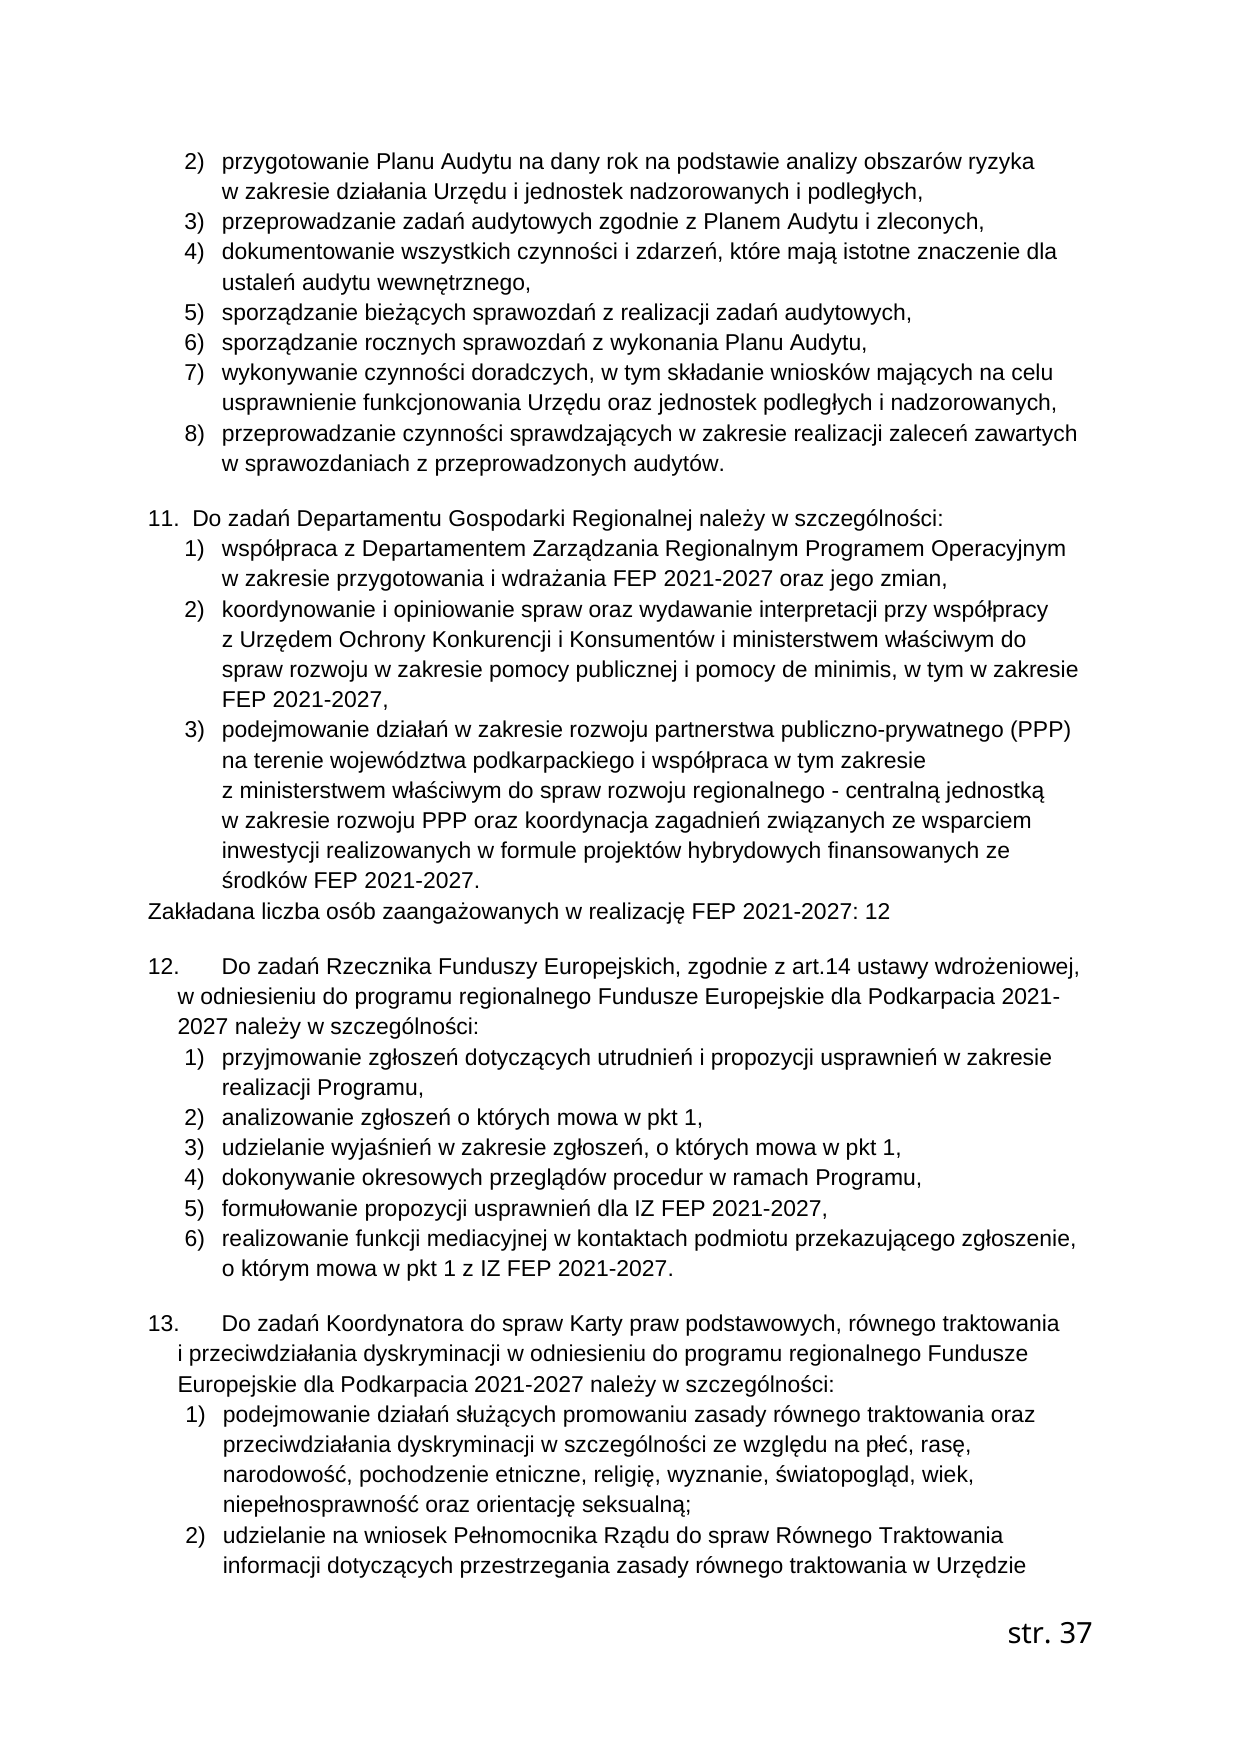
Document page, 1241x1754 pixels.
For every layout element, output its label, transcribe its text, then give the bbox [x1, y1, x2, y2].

list koordynowanie i opiniowanie spraw oraz wydawanie interpretacji przy współpracy z Urzędem Ochrony Konkurencji i Konsumentów i ministerstwem właściwym do spraw rozwoju w zakresie pomocy publicznej i pomocy de minimis, w tym w zakresie FEP 2021-2027, [184, 596, 1092, 713]
list formułowanie propozycji usprawnień dla IZ FEP 2021-2027, [184, 1194, 1092, 1221]
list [185, 1522, 1092, 1578]
list Do zadań Koordynatora do spraw Karty praw podstawowych, równego traktowania i przeciwdziałania dyskryminacji w odniesieniu do programu regionalnego Fundusze Europejskie dla Podkarpacia 2021-2027 należy w szczególności: [148, 1310, 1092, 1397]
list współpraca z Departamentem Zarządzania Regionalnym Programem Operacyjnym w zakresie przygotowania i wdrażania FEP 2021-2027 oraz jego zmian, [184, 535, 1092, 592]
list sporządzanie bieżących sprawozdań z realizacji zadań audytowych, [184, 299, 1092, 325]
list wykonywanie czynności doradczych, w tym składanie wniosków mających na celu usprawnienie funkcjonowania Urzędu oraz jednostek podległych i nadzorowanych, [184, 359, 1092, 416]
list Do zadań Rzecznika Funduszy Europejskich, zgodnie z art.14 ustawy wdrożeniowej, w odniesieniu do programu regionalnego Fundusze Europejskie dla Podkarpacia 2021-2027 należy w szczególności: [148, 953, 1092, 1040]
list podejmowanie działań w zakresie rozwoju partnerstwa publiczno-prywatnego (PPP) na terenie województwa podkarpackiego i współpraca w tym zakresie z ministerstwem właściwym do spraw rozwoju regionalnego - centralną jednostką w zakresie rozwoju PPP oraz koordynacja zagadnień związanych ze wsparciem inwestycji realizowanych w formule projektów hybrydowych finansowanych ze środków FEP 2021-2027. [184, 716, 1092, 894]
list przyjmowanie zgłoszeń dotyczących utrudnień i propozycji usprawnień w zakresie realizacji Programu, [184, 1043, 1092, 1100]
list sporządzanie rocznych sprawozdań z wykonania Planu Audytu, [184, 329, 1092, 355]
list udzielanie wyjaśnień w zakresie zgłoszeń, o których mowa w pkt 1, [184, 1134, 1092, 1161]
list dokumentowanie wszystkich czynności i zdarzeń, które mają istotne znaczenie dla ustaleń audytu wewnętrznego, [184, 238, 1092, 295]
list podejmowanie działań służących promowaniu zasady równego traktowania oraz przeciwdziałania dyskryminacji w szczególności ze względu na płeć, rasę, narodowość, pochodzenie etniczne, religię, wyznanie, światopogląd, wiek, niepełnosprawność oraz orientację seksualną; [185, 1401, 1092, 1518]
text Zakładana liczba osób zaangażowanych w realizację FEP 2021-2027: 12 [148, 898, 1092, 924]
list Do zadań Departamentu Gospodarki Regionalnej należy w szczególności: [148, 505, 1092, 531]
list przygotowanie Planu Audytu na dany rok na podstawie analizy obszarów ryzyka w zakresie działania Urzędu i jednostek nadzorowanych i podległych, [184, 148, 1092, 204]
list realizowanie funkcji mediacyjnej w kontaktach podmiotu przekazującego zgłoszenie, o którym mowa w pkt 1 z IZ FEP 2021-2027. [184, 1225, 1092, 1281]
list analizowanie zgłoszeń o których mowa w pkt 1, [184, 1104, 1092, 1130]
list przeprowadzanie zadań audytowych zgodnie z Planem Audytu i zleconych, [184, 208, 1092, 234]
list dokonywanie okresowych przeglądów procedur w ramach Programu, [184, 1164, 1092, 1191]
list przeprowadzanie czynności sprawdzających w zakresie realizacji zaleceń zawartych w sprawozdaniach z przeprowadzonych audytów. [184, 419, 1092, 476]
